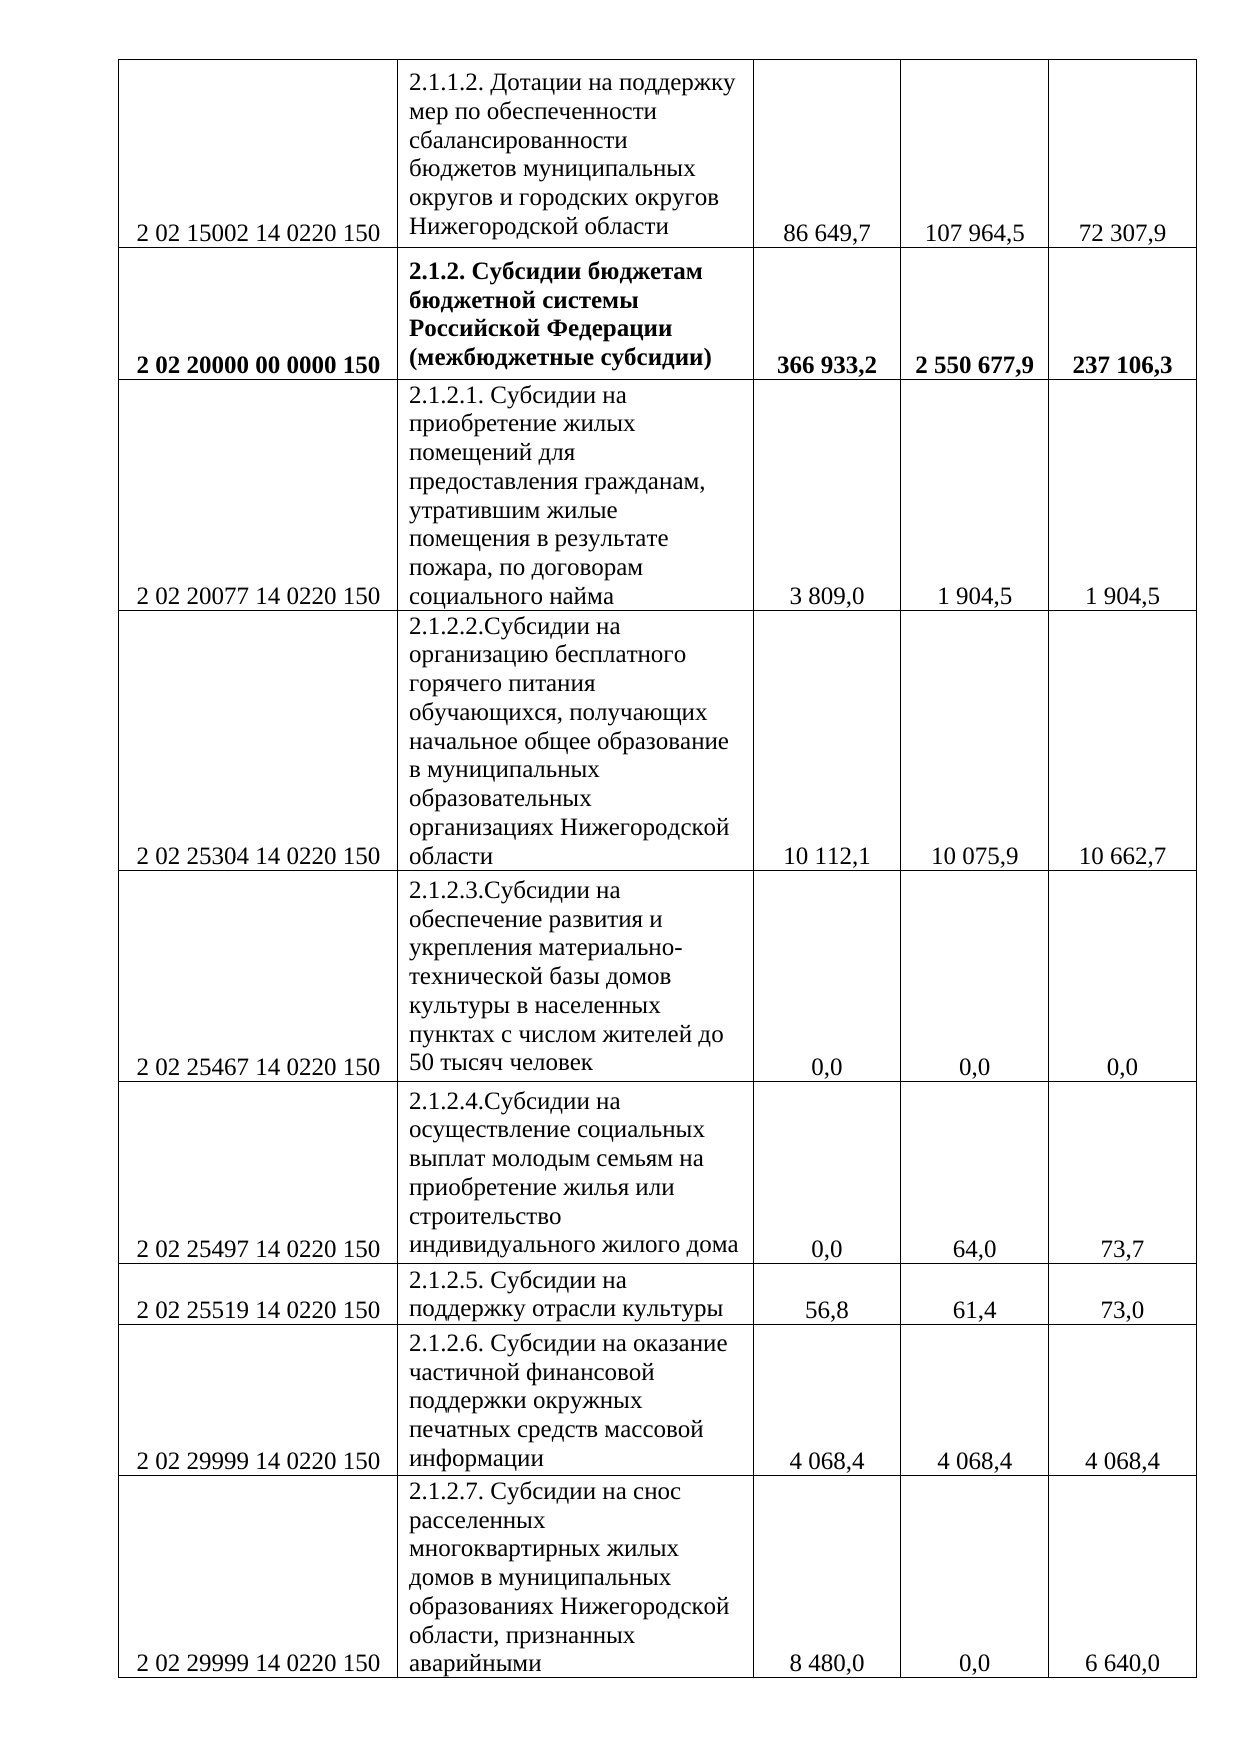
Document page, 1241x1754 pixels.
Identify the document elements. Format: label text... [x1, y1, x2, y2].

table_cell 73,7 [1049, 1082, 1196, 1262]
table_cell 2.1.2.7. Субсидии на снос расселенных многоквартирных жилых домов в муниципальных образованиях Нижегородской области, признанных аварийными [398, 1476, 753, 1677]
table_cell 61,4 [901, 1264, 1048, 1323]
table_cell 107 964,5 [901, 60, 1048, 247]
table_cell 10 662,7 [1049, 611, 1196, 869]
table_cell 56,8 [754, 1264, 900, 1323]
table_cell 2 02 25304 14 0220 150 [119, 611, 397, 869]
table_cell 0,0 [901, 1476, 1048, 1677]
table_cell 2.1.2.6. Субсидии на оказание частичной финансовой поддержки окружных печатных средств массовой информации [398, 1325, 753, 1475]
table_cell 10 075,9 [901, 611, 1048, 869]
table_cell 2.1.2.1. Субсидии на приобретение жилых помещений для предоставления гражданам, утратившим жилые помещения в результате пожара, по договорам социального найма [398, 380, 753, 610]
table_cell 86 649,7 [754, 60, 900, 247]
table_cell 2 02 29999 14 0220 150 [119, 1325, 397, 1475]
table_cell 1 904,5 [901, 380, 1048, 610]
table_cell 72 307,9 [1049, 60, 1196, 247]
table_cell 8 480,0 [754, 1476, 900, 1677]
table_cell 2.1.2.4.Субсидии на осуществление социальных выплат молодым семьям на приобретение жилья или строительство индивидуального жилого дома [398, 1082, 753, 1262]
table_cell 2.1.2. Субсидии бюджетам бюджетной системы Российской Федерации (межбюджетные субсидии) [398, 248, 753, 379]
table_cell 2.1.2.3.Субсидии на обеспечение развития и укрепления материально-технической базы домов культуры в населенных пунктах с числом жителей до 50 тысяч человек [398, 871, 753, 1081]
table_cell 2 02 20000 00 0000 150 [119, 248, 397, 379]
table_cell 0,0 [754, 871, 900, 1081]
table_cell 2.1.2.5. Субсидии на поддержку отрасли культуры [398, 1264, 753, 1323]
table_cell 0,0 [754, 1082, 900, 1262]
table_cell 1 904,5 [1049, 380, 1196, 610]
table_cell 4 068,4 [901, 1325, 1048, 1475]
table_cell 2.1.1.2. Дотации на поддержку мер по обеспеченности сбалансированности бюджетов муниципальных округов и городских округов Нижегородской области [398, 60, 753, 247]
table_cell 2 02 20077 14 0220 150 [119, 380, 397, 610]
table_cell 2 02 25519 14 0220 150 [119, 1264, 397, 1323]
table_cell 4 068,4 [1049, 1325, 1196, 1475]
table_cell 0,0 [901, 871, 1048, 1081]
table_cell 2 02 25467 14 0220 150 [119, 871, 397, 1081]
table_cell 4 068,4 [754, 1325, 900, 1475]
table_cell 3 809,0 [754, 380, 900, 610]
table_cell 2.1.2.2.Субсидии на организацию бесплатного горячего питания обучающихся, получающих начальное общее образование в муниципальных образовательных организациях Нижегородской области [398, 611, 753, 869]
table_cell 2 02 25497 14 0220 150 [119, 1082, 397, 1262]
table_cell 64,0 [901, 1082, 1048, 1262]
table_cell 366 933,2 [754, 248, 900, 379]
table_cell 10 112,1 [754, 611, 900, 869]
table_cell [119, 1476, 397, 1677]
table_cell 73,0 [1049, 1264, 1196, 1323]
table_cell 6 640,0 [1049, 1476, 1196, 1677]
table_cell 0,0 [1049, 871, 1196, 1081]
table_cell 2 02 15002 14 0220 150 [119, 60, 397, 247]
table_cell 237 106,3 [1049, 248, 1196, 379]
table_cell 2 550 677,9 [901, 248, 1048, 379]
